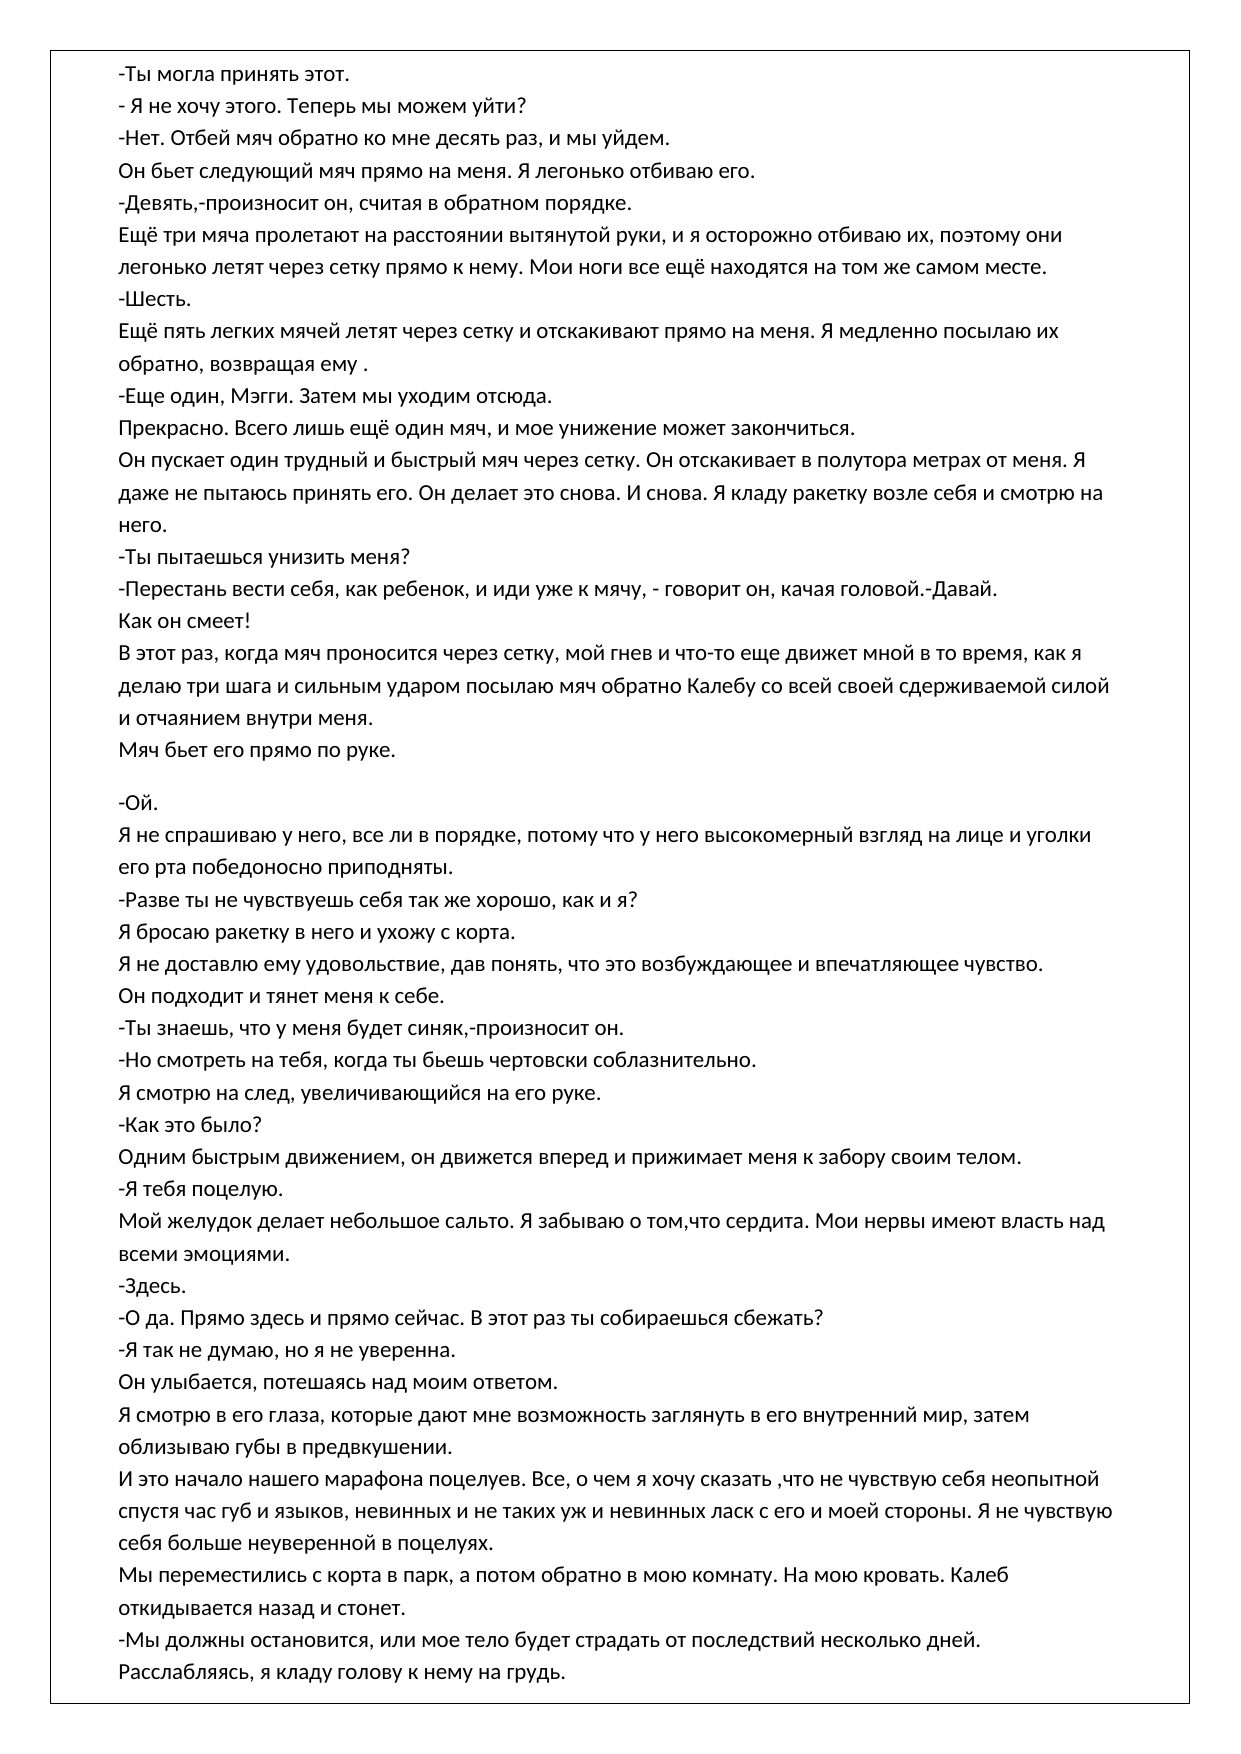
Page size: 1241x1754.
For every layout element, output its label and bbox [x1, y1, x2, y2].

text [118, 59, 1122, 763]
text [118, 788, 1122, 1685]
